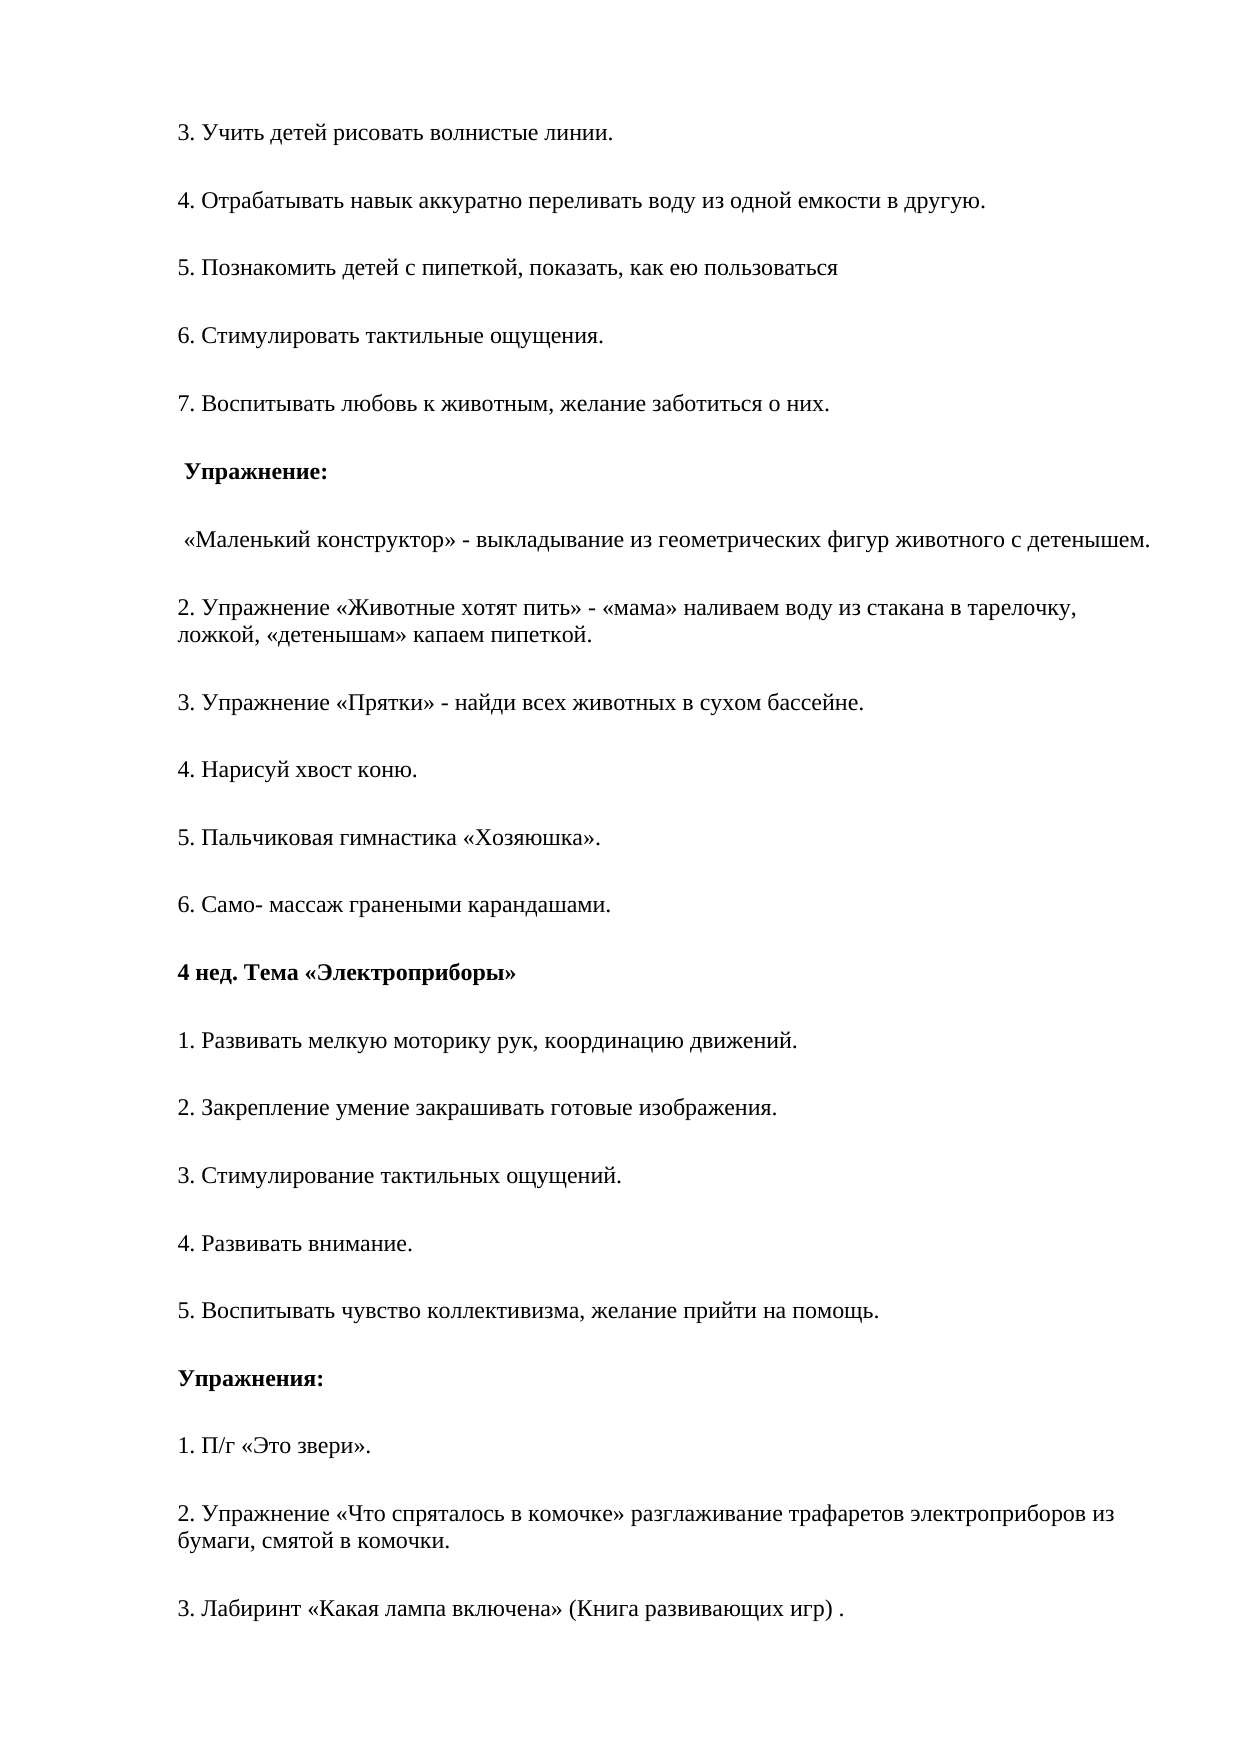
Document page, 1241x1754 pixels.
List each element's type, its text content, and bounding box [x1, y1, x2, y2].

text 6. Само- массаж гранеными карандашами. [177, 891, 1152, 918]
text 2. Упражнение «Что спряталось в комочке» разглаживание трафаретов электроприборов из бумаги, смятой в комочки. [177, 1499, 1152, 1554]
text 3. Стимулирование тактильных ощущений. [177, 1161, 1152, 1188]
text 4. Нарисуй хвост коню. [177, 755, 1152, 783]
text 3. Учить детей рисовать волнистые линии. [177, 118, 1152, 146]
text Упражнение: [177, 456, 1152, 485]
text 1. П/г «Это звери». [177, 1431, 1152, 1459]
text 3. Упражнение «Прятки» - найди всех животных в сухом бассейне. [177, 688, 1152, 715]
text 2. Закрепление умение закрашивать готовые изображения. [177, 1093, 1152, 1121]
text 5. Пальчиковая гимнастика «Хозяюшка». [177, 823, 1152, 851]
text 4 нед. Тема «Электроприборы» [177, 958, 1152, 986]
text Упражнения: [177, 1364, 1152, 1391]
text 3. Лабиринт «Какая лампа включена» (Книга развивающих игр) . [177, 1594, 1152, 1622]
text 6. Стимулировать тактильные ощущения. [177, 321, 1152, 348]
text «Маленький конструктор» - выкладывание из геометрических фигур животного с детенышем. [177, 525, 1152, 552]
text 4. Развивать внимание. [177, 1228, 1152, 1256]
text 7. Воспитывать любовь к животным, желание заботиться о них. [177, 388, 1152, 416]
text 5. Воспитывать чувство коллективизма, желание прийти на помощь. [177, 1296, 1152, 1324]
text 2. Упражнение «Животные хотят пить» - «мама» наливаем воду из стакана в тарелочку, ложкой, «детенышам» капаем пипеткой. [177, 592, 1152, 648]
text 1. Развивать мелкую моторику рук, координацию движений. [177, 1026, 1152, 1053]
text 4. Отрабатывать навык аккуратно переливать воду из одной емкости в другую. [177, 186, 1152, 213]
text 5. Познакомить детей с пипеткой, показать, как ею пользоваться [177, 253, 1152, 281]
